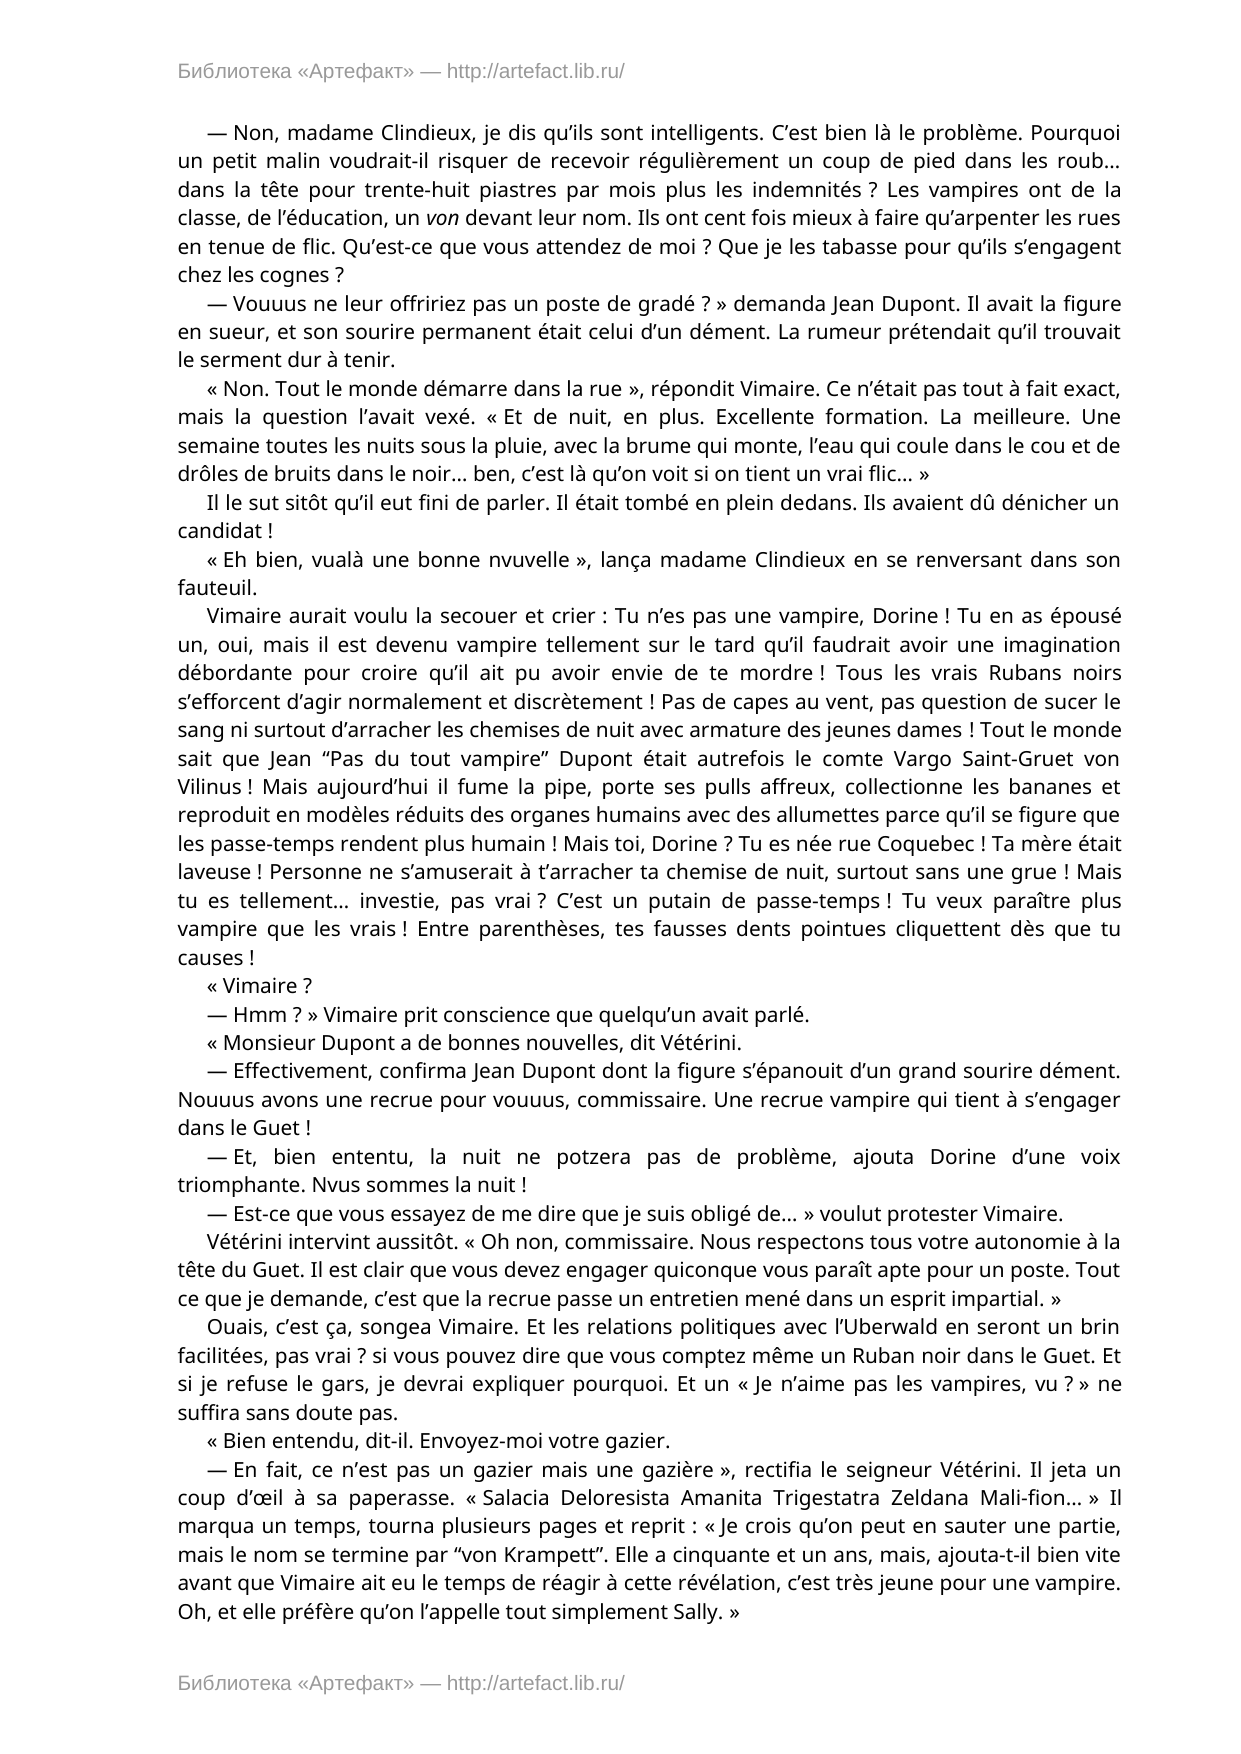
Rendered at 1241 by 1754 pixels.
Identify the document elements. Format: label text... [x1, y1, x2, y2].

text « Non. Tout le monde démarre dans la rue », répondit Vimaire. Ce n’était pas tout à fait exact, mais la question l’avait vexé. « Et de nuit, en plus. Excellente formation. La meilleure. Une semaine toutes les nuits sous la pluie, avec la brume qui monte, l’eau qui coule dans le cou et de drôles de bruits dans le noir… ben, c’est là qu’on voit si on tient un vrai flic… » [177, 374, 1122, 488]
text Ouais, c’est ça, songea Vimaire. Et les relations politiques avec l’Uberwald en seront un brin facilitées, pas vrai ? si vous pouvez dire que vous comptez même un Ruban noir dans le Guet. Et si je refuse le gars, je devrai expliquer pourquoi. Et un « Je n’aime pas les vampires, vu ? » ne suffira sans doute pas. [177, 1312, 1122, 1426]
text « Vimaire ? [177, 971, 1122, 1000]
text — Et, bien ententu, la nuit ne potzera pas de problème, ajouta Dorine d’une voix triomphante. Nvus sommes la nuit ! [177, 1142, 1122, 1199]
text — En fait, ce n’est pas un gazier mais une gazière », rectifia le seigneur Vétérini. Il jeta un coup d’œil à sa paperasse. « Salacia Deloresista Amanita Trigestatra Zeldana Mali-fion… » Il marqua un temps, tourna plusieurs pages et reprit : « Je crois qu’on peut en sauter une partie, mais le nom se termine par “von Krampett”. Elle a cinquante et un ans, mais, ajouta-t-il bien vite avant que Vimaire ait eu le temps de réagir à cette révélation, c’est très jeune pour une vampire. Oh, et elle préfère qu’on l’appelle tout simplement Sally. » [177, 1455, 1122, 1625]
text Vimaire aurait voulu la secouer et crier : Tu n’es pas une vampire, Dorine ! Tu en as épousé un, oui, mais il est devenu vampire tellement sur le tard qu’il faudrait avoir une imagination débordante pour croire qu’il ait pu avoir envie de te mordre ! Tous les vrais Rubans noirs s’efforcent d’agir normalement et discrètement ! Pas de capes au vent, pas question de sucer le sang ni surtout d’arracher les chemises de nuit avec armature des jeunes dames ! Tout le monde sait que Jean “Pas du tout vampire” Dupont était autrefois le comte Vargo Saint-Gruet von Vilinus ! Mais aujourd’hui il fume la pipe, porte ses pulls affreux, collectionne les bananes et reproduit en modèles réduits des organes humains avec des allumettes parce qu’il se figure que les passe-temps rendent plus humain ! Mais toi, Dorine ? Tu es née rue Coquebec ! Ta mère était laveuse ! Personne ne s’amuserait à t’arracher ta chemise de nuit, surtout sans une grue ! Mais tu es tellement… investie, pas vrai ? C’est un putain de passe-temps ! Tu veux paraître plus vampire que les vrais ! Entre parenthèses, tes fausses dents pointues cliquettent dès que tu causes ! [177, 602, 1122, 971]
text — Non, madame Clindieux, je dis qu’ils sont intelligents. C’est bien là le problème. Pourquoi un petit malin voudrait-il risquer de recevoir régulièrement un coup de pied dans les roub… dans la tête pour trente-huit piastres par mois plus les indemnités ? Les vampires ont de la classe, de l’éducation, un von devant leur nom. Ils ont cent fois mieux à faire qu’arpenter les rues en tenue de flic. Qu’est-ce que vous attendez de moi ? Que je les tabasse pour qu’ils s’engagent chez les cognes ? [177, 118, 1122, 289]
text — Effectivement, confirma Jean Dupont dont la figure s’épanouit d’un grand sourire dément. Nouuus avons une recrue pour vouuus, commissaire. Une recrue vampire qui tient à s’engager dans le Guet ! [177, 1057, 1122, 1142]
text — Est-ce que vous essayez de me dire que je suis obligé de… » voulut protester Vimaire. [177, 1199, 1122, 1227]
text Il le sut sitôt qu’il eut fini de parler. Il était tombé en plein dedans. Ils avaient dû dénicher un candidat ! [177, 488, 1122, 545]
text — Vouuus ne leur offririez pas un poste de gradé ? » demanda Jean Dupont. Il avait la figure en sueur, et son sourire permanent était celui d’un dément. La rumeur prétendait qu’il trouvait le serment dur à tenir. [177, 289, 1122, 374]
text Vétérini intervint aussitôt. « Oh non, commissaire. Nous respectons tous votre autonomie à la tête du Guet. Il est clair que vous devez engager quiconque vous paraît apte pour un poste. Tout ce que je demande, c’est que la recrue passe un entretien mené dans un esprit impartial. » [177, 1227, 1122, 1312]
text « Monsieur Dupont a de bonnes nouvelles, dit Vétérini. [177, 1028, 1122, 1057]
text — Hmm ? » Vimaire prit conscience que quelqu’un avait parlé. [177, 1000, 1122, 1028]
text « Eh bien, vualà une bonne nvuvelle », lança madame Clindieux en se renversant dans son fauteuil. [177, 545, 1122, 602]
text « Bien entendu, dit-il. Envoyez-moi votre gazier. [177, 1426, 1122, 1455]
